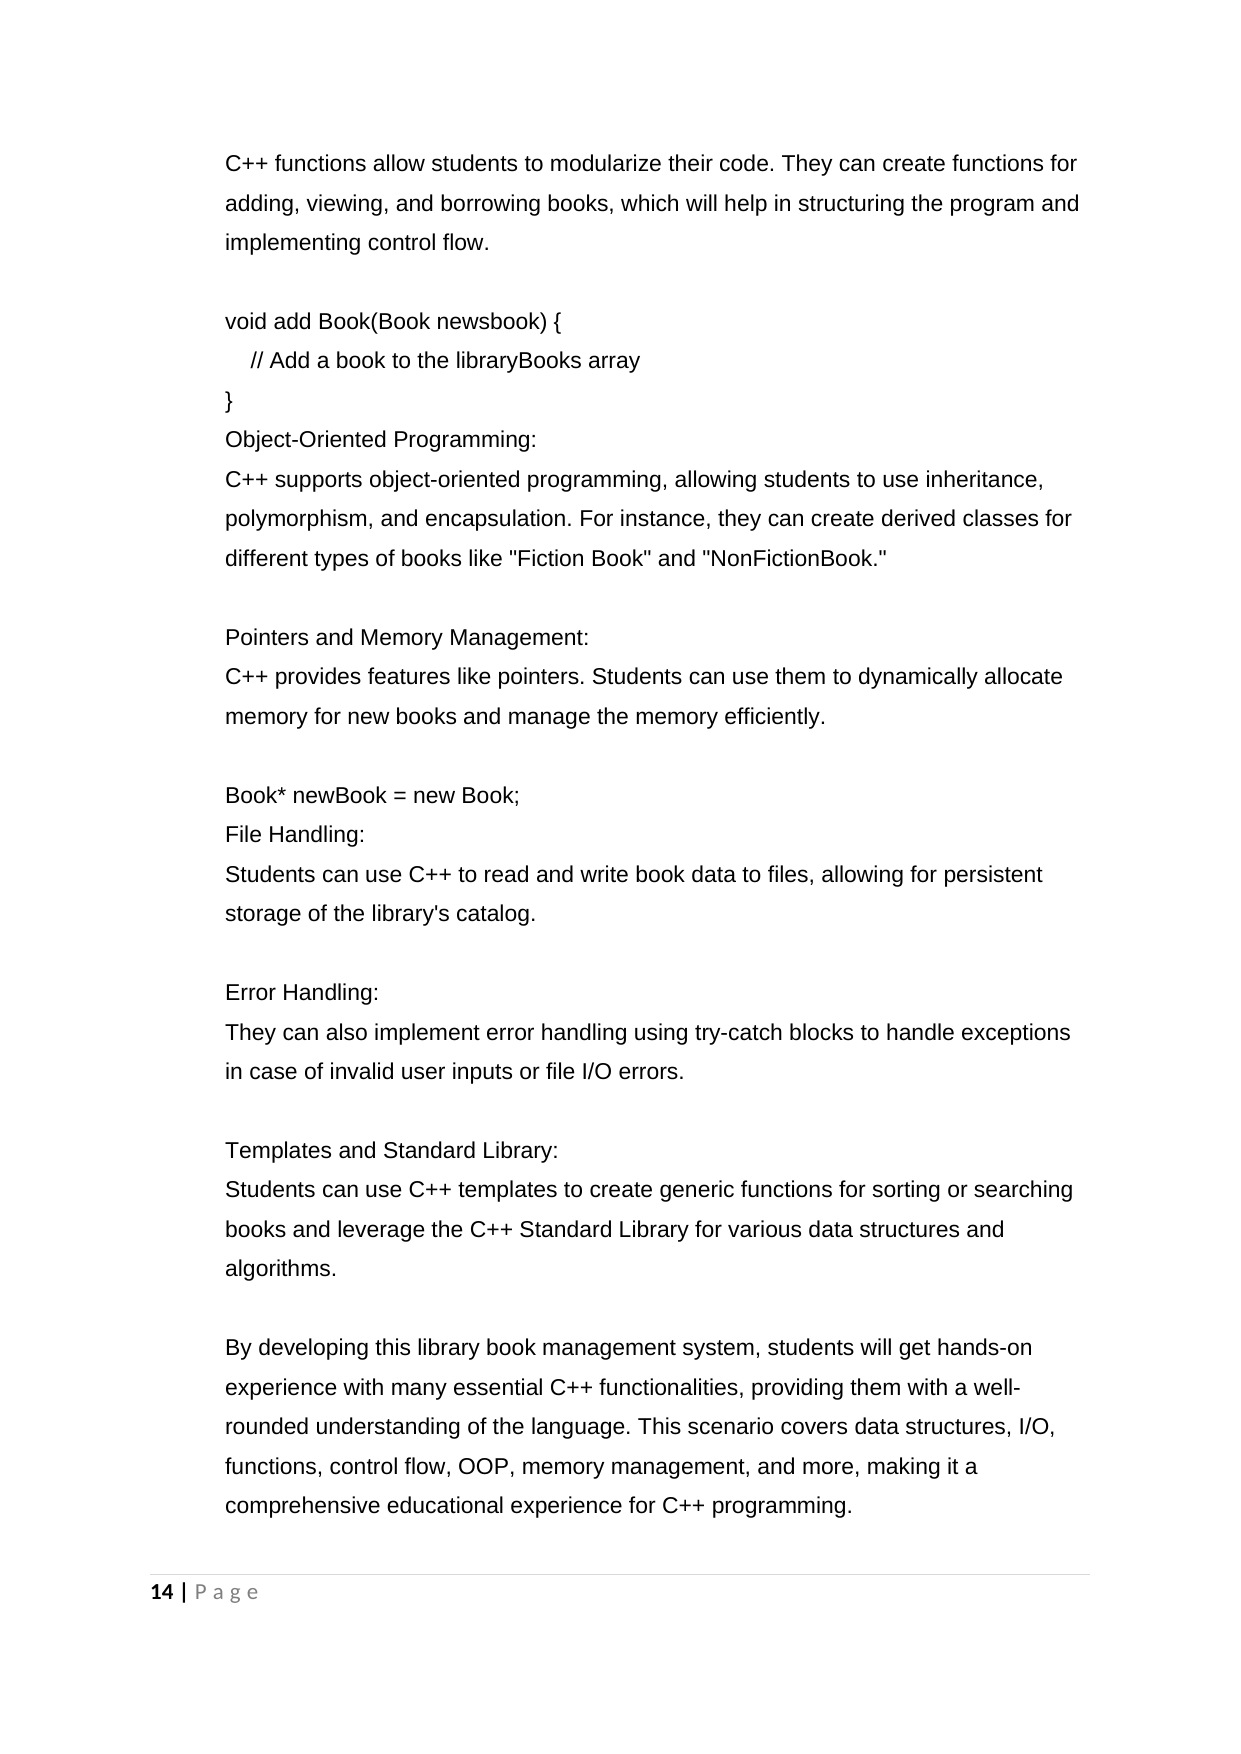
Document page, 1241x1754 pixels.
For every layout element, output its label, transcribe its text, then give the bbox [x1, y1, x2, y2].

list // Add a book to the libraryBooks array [225, 347, 1090, 374]
list } [225, 387, 1090, 413]
list C++ supports object-oriented programming, allowing students to use inheritance, polymorphism, and encapsulation. For instance, they can create derived classes for different types of books like "Fiction Book" and "NonFictionBook." [225, 466, 1090, 571]
list By developing this library book management system, students will get hands-on experience with many essential C++ functionalities, providing them with a well-rounded understanding of the language. This scenario covers data structures, I/O, functions, control flow, OOP, memory management, and more, making it a comprehensive educational experience for C++ programming. [225, 1334, 1090, 1519]
list Book* newBook = new Book; [225, 782, 1090, 808]
list Object-Oriented Programming: [225, 426, 1090, 453]
list Pointers and Memory Management: [225, 624, 1090, 650]
list Students can use C++ templates to create generic functions for sorting or searching books and leverage the C++ Standard Library for various data structures and algorithms. [225, 1176, 1090, 1282]
list They can also implement error handling using try-catch blocks to handle exceptions in case of invalid user inputs or file I/O errors. [225, 1018, 1090, 1084]
list File Handling: [225, 821, 1090, 847]
list Templates and Standard Library: [225, 1137, 1090, 1163]
list void add Book(Book newsbook) { [225, 308, 1090, 334]
list C++ functions allow students to modularize their code. They can create functions for adding, viewing, and borrowing books, which will help in structuring the program and implementing control flow. [225, 150, 1090, 255]
list Students can use C++ to read and write book data to files, allowing for persistent storage of the library's catalog. [225, 861, 1090, 926]
list Error Handling: [225, 979, 1090, 1005]
list C++ provides features like pointers. Students can use them to dynamically allocate memory for new books and manage the memory efficiently. [225, 663, 1090, 729]
